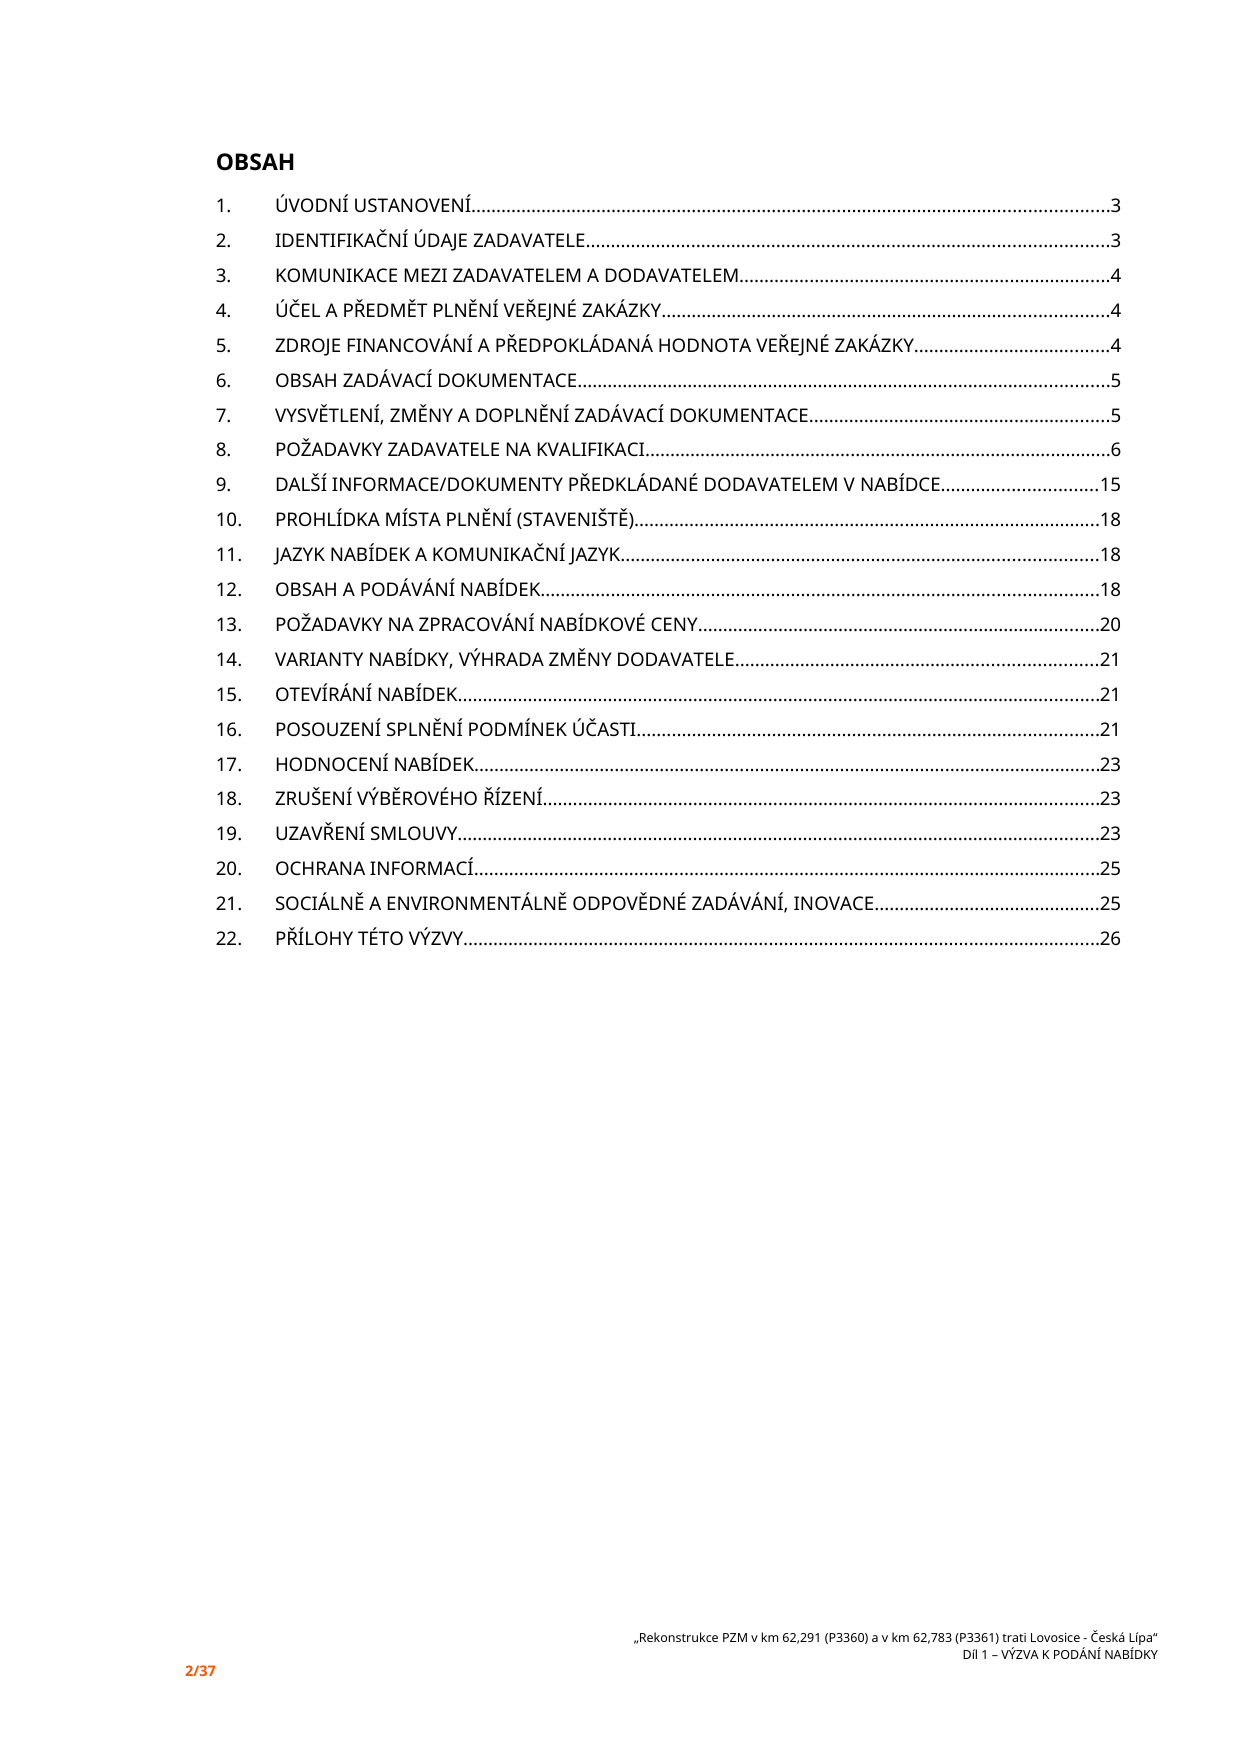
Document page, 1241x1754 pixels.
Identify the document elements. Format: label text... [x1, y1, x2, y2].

text 18. ZRUŠENÍ VÝBĚROVÉHO ŘÍZENÍ 23 [216, 786, 1122, 811]
text Obsah [216, 146, 1122, 177]
text 7. VYSVĚTLENÍ, ZMĚNY A DOPLNĚNÍ ZADÁVACÍ DOKUMENTACE 5 [216, 402, 1122, 427]
text 19. UZAVŘENÍ SMLOUVY 23 [216, 821, 1122, 846]
text 9. DALŠÍ INFORMACE/DOKUMENTY PŘEDKLÁDANÉ DODAVATELEM V NABÍDCE 15 [216, 472, 1122, 497]
text 11. JAZYK NABÍDEK A KOMUNIKAČNÍ JAZYK 18 [216, 541, 1122, 567]
text 22. PŘÍLOHY TÉTO VÝZVY 26 [216, 925, 1122, 951]
text 20. OCHRANA INFORMACÍ 25 [216, 856, 1122, 881]
text 10. PROHLÍDKA MÍSTA PLNĚNÍ (STAVENIŠTĚ) 18 [216, 507, 1122, 532]
text 14. VARIANTY NABÍDKY, VÝHRADA ZMĚNY DODAVATELE 21 [216, 646, 1122, 672]
text 2. IDENTIFIKAČNÍ ÚDAJE ZADAVATELE 3 [216, 227, 1122, 253]
text 17. HODNOCENÍ NABÍDEK 23 [216, 751, 1122, 776]
text 21. SOCIÁLNĚ A ENVIRONMENTÁLNĚ ODPOVĚDNÉ ZADÁVÁNÍ, INOVACE 25 [216, 890, 1122, 916]
text 1. ÚVODNÍ USTANOVENÍ 3 [216, 192, 1122, 218]
text 5. ZDROJE FINANCOVÁNÍ A PŘEDPOKLÁDANÁ HODNOTA VEŘEJNÉ ZAKÁZKY 4 [216, 332, 1122, 358]
text 15. OTEVÍRÁNÍ NABÍDEK 21 [216, 681, 1122, 707]
text 12. OBSAH A PODÁVÁNÍ NABÍDEK 18 [216, 576, 1122, 602]
text 13. POŽADAVKY NA ZPRACOVÁNÍ NABÍDKOVÉ CENY 20 [216, 611, 1122, 637]
text 16. POSOUZENÍ SPLNĚNÍ PODMÍNEK ÚČASTI 21 [216, 716, 1122, 741]
text 3. KOMUNIKACE MEZI ZADAVATELEM a DODAVATELEM 4 [216, 262, 1122, 288]
text 8. POŽADAVKY ZADAVATELE NA KVALIFIKACI 6 [216, 437, 1122, 462]
text 4. ÚČEL A PŘEDMĚT PLNĚNÍ VEŘEJNÉ ZAKÁZKY 4 [216, 297, 1122, 323]
text 6. OBSAH ZADÁVACÍ DOKUMENTACE 5 [216, 367, 1122, 392]
